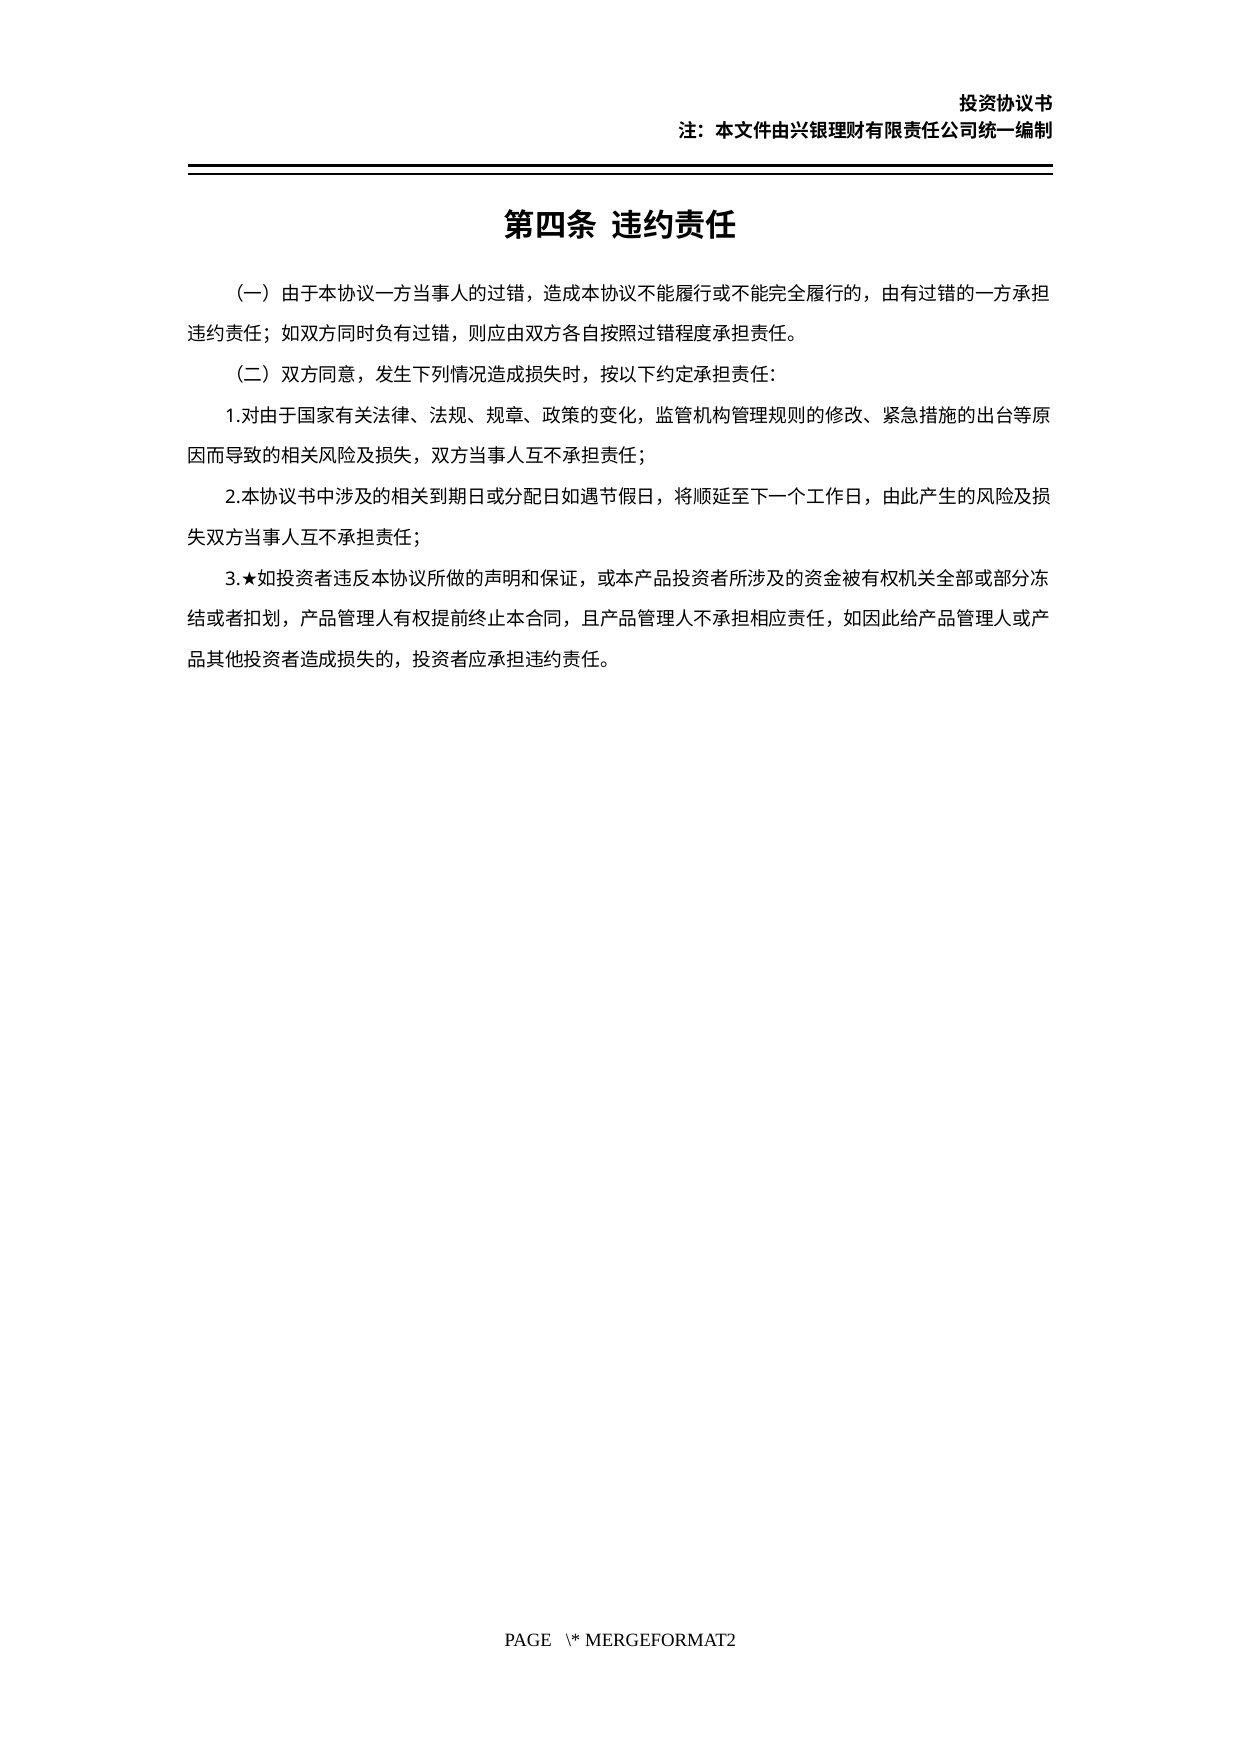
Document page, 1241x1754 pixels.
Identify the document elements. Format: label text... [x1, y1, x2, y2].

text （二）双方同意，发生下列情况造成损失时，按以下约定承担责任： [187, 360, 1053, 387]
subtitle 第四条 违约责任 [187, 191, 1053, 256]
text 3.★如投资者违反本协议所做的声明和保证，或本产品投资者所涉及的资金被有权机关全部或部分冻结或者扣划，产品管理人有权提前终止本合同，且产品管理人不承担相应责任，如因此给产品管理人或产品其他投资者造成损失的，投资者应承担违约责任。 [187, 563, 1053, 672]
text 2.本协议书中涉及的相关到期日或分配日如遇节假日，将顺延至下一个工作日，由此产生的风险及损失双方当事人互不承担责任； [187, 482, 1053, 550]
text （一）由于本协议一方当事人的过错，造成本协议不能履行或不能完全履行的，由有过错的一方承担违约责任；如双方同时负有过错，则应由双方各自按照过错程度承担责任。 [187, 278, 1053, 346]
text 1.对由于国家有关法律、法规、规章、政策的变化，监管机构管理规则的修改、紧急措施的出台等原因而导致的相关风险及损失，双方当事人互不承担责任； [187, 400, 1053, 468]
